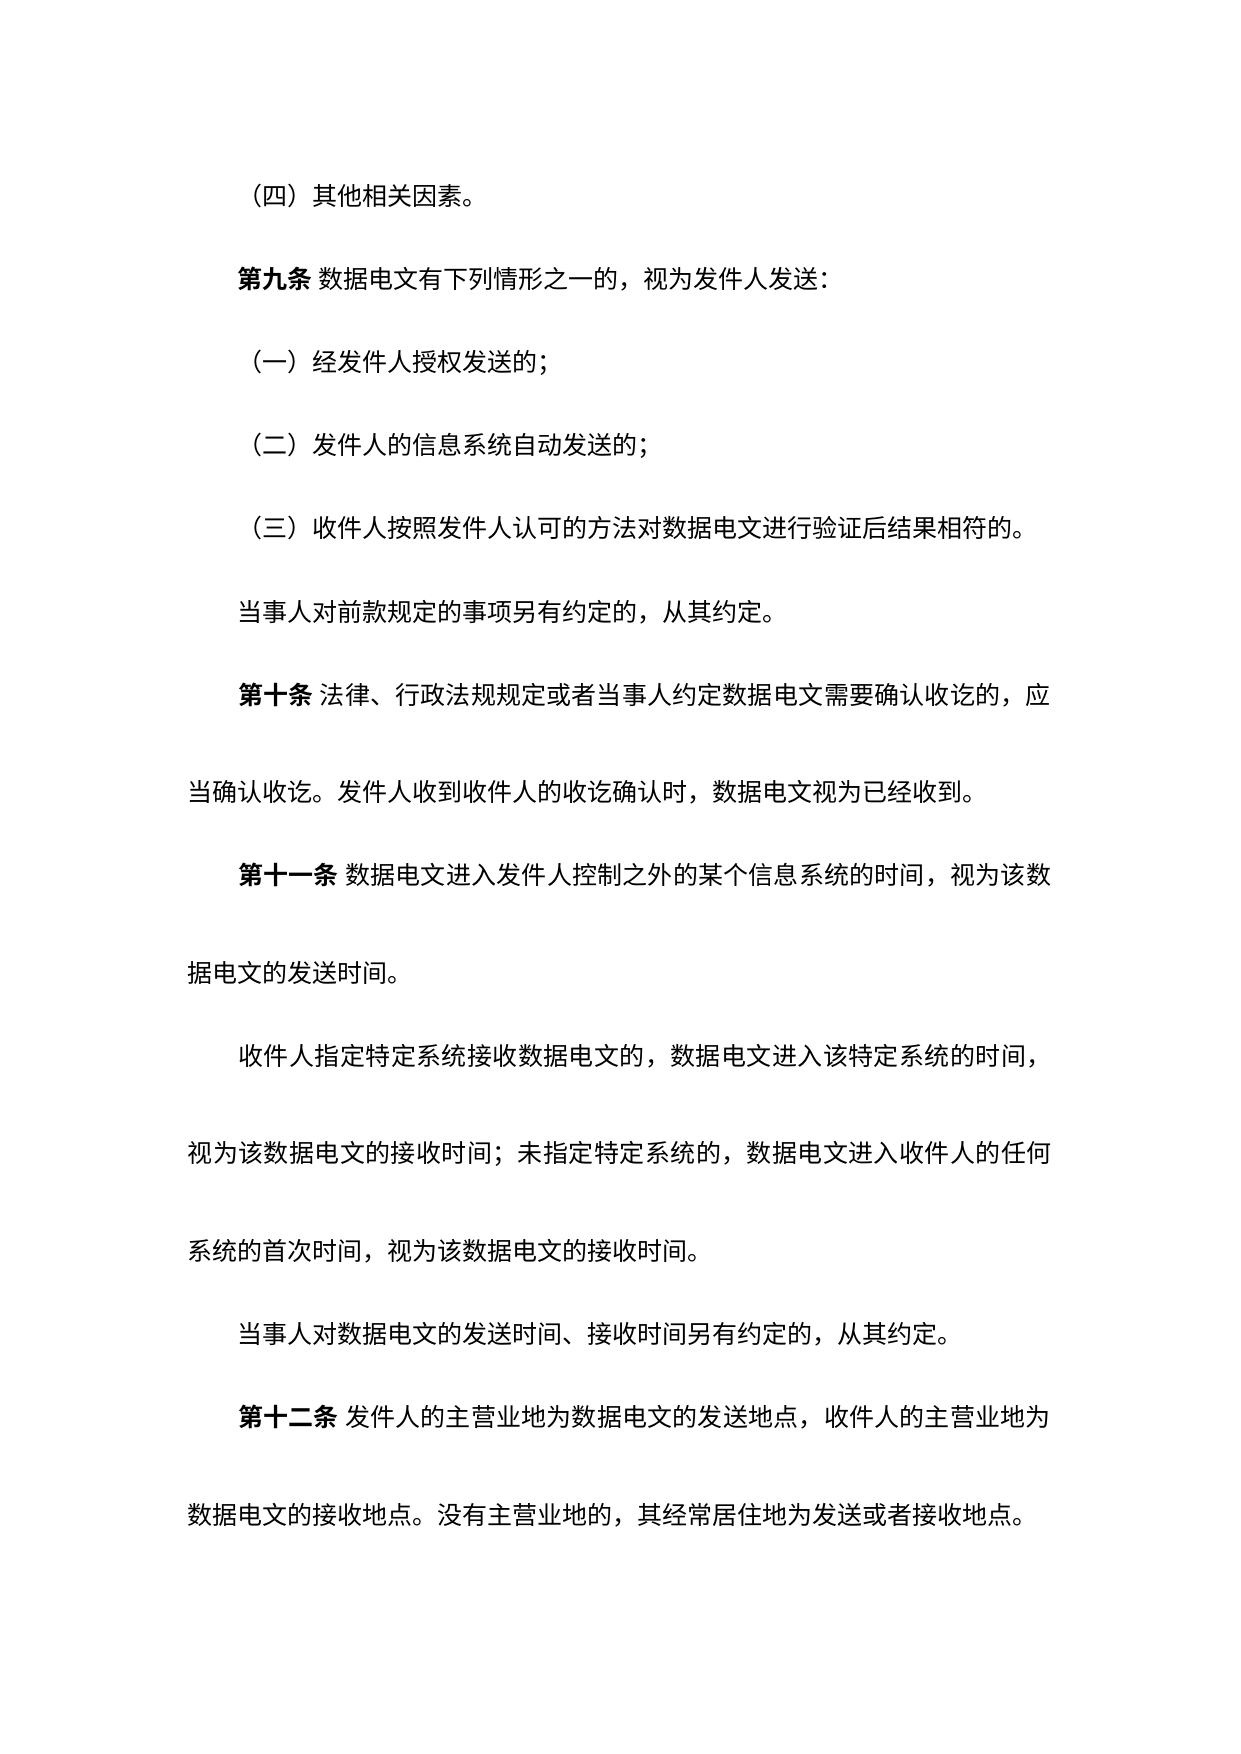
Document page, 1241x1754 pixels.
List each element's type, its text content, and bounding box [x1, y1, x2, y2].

text 当事人对数据电文的发送时间、接收时间另有约定的，从其约定。 [187, 1300, 1053, 1365]
text （一）经发件人授权发送的； [187, 328, 1053, 393]
text 第十二条 发件人的主营业地为数据电文的发送地点，收件人的主营业地为数据电文的接收地点。没有主营业地的，其经常居住地为发送或者接收地点。 [187, 1383, 1053, 1546]
text （二）发件人的信息系统自动发送的； [187, 411, 1053, 476]
text （三）收件人按照发件人认可的方法对数据电文进行验证后结果相符的。 [187, 494, 1053, 559]
text 第十一条 数据电文进入发件人控制之外的某个信息系统的时间，视为该数据电文的发送时间。 [187, 841, 1053, 1004]
text 当事人对前款规定的事项另有约定的，从其约定。 [187, 578, 1053, 643]
text 第十条 法律、行政法规规定或者当事人约定数据电文需要确认收讫的，应当确认收讫。发件人收到收件人的收讫确认时，数据电文视为已经收到。 [187, 661, 1053, 823]
text 第九条 数据电文有下列情形之一的，视为发件人发送： [187, 245, 1053, 310]
text （四）其他相关因素。 [187, 162, 1053, 227]
text 收件人指定特定系统接收数据电文的，数据电文进入该特定系统的时间，视为该数据电文的接收时间；未指定特定系统的，数据电文进入收件人的任何系统的首次时间，视为该数据电文的接收时间。 [187, 1022, 1053, 1282]
